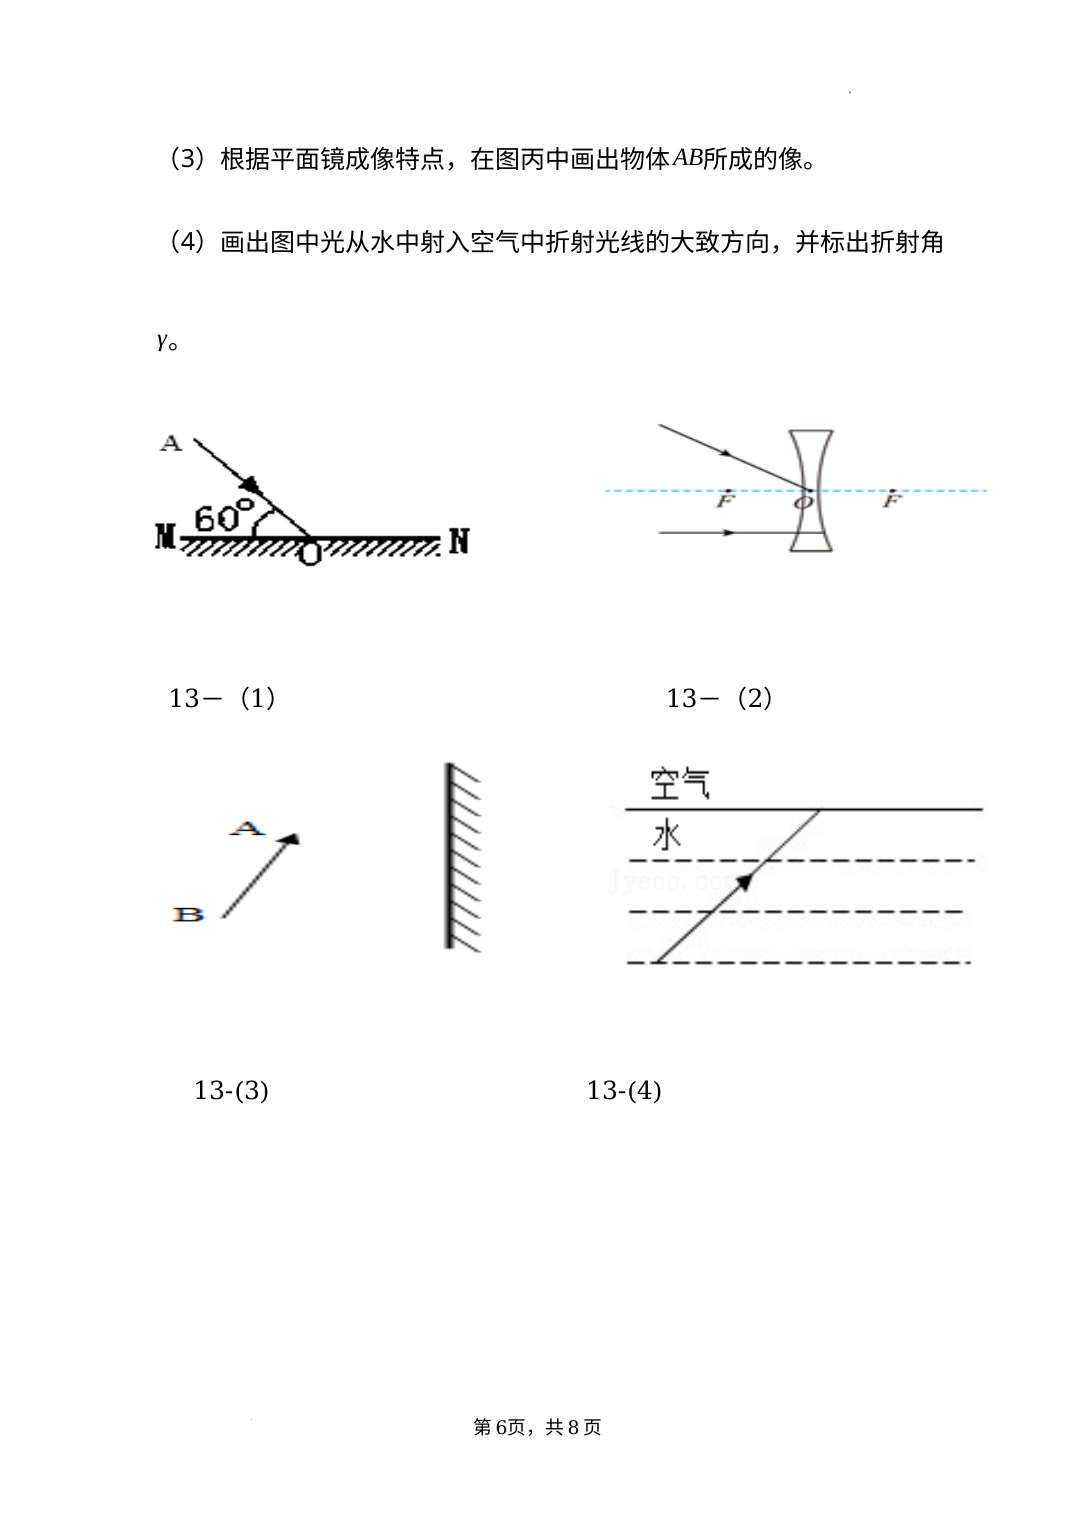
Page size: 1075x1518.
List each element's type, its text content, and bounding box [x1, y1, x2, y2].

picture [161, 757, 492, 958]
list （4）画出图中光从水中射入空气中折射光线的大致方向，并标出折射角。 [156, 208, 957, 371]
picture [605, 758, 994, 974]
picture [147, 429, 477, 571]
picture [597, 419, 996, 557]
list （3）根据平面镜成像特点，在图丙中画出物体所成的像。 [156, 125, 957, 190]
